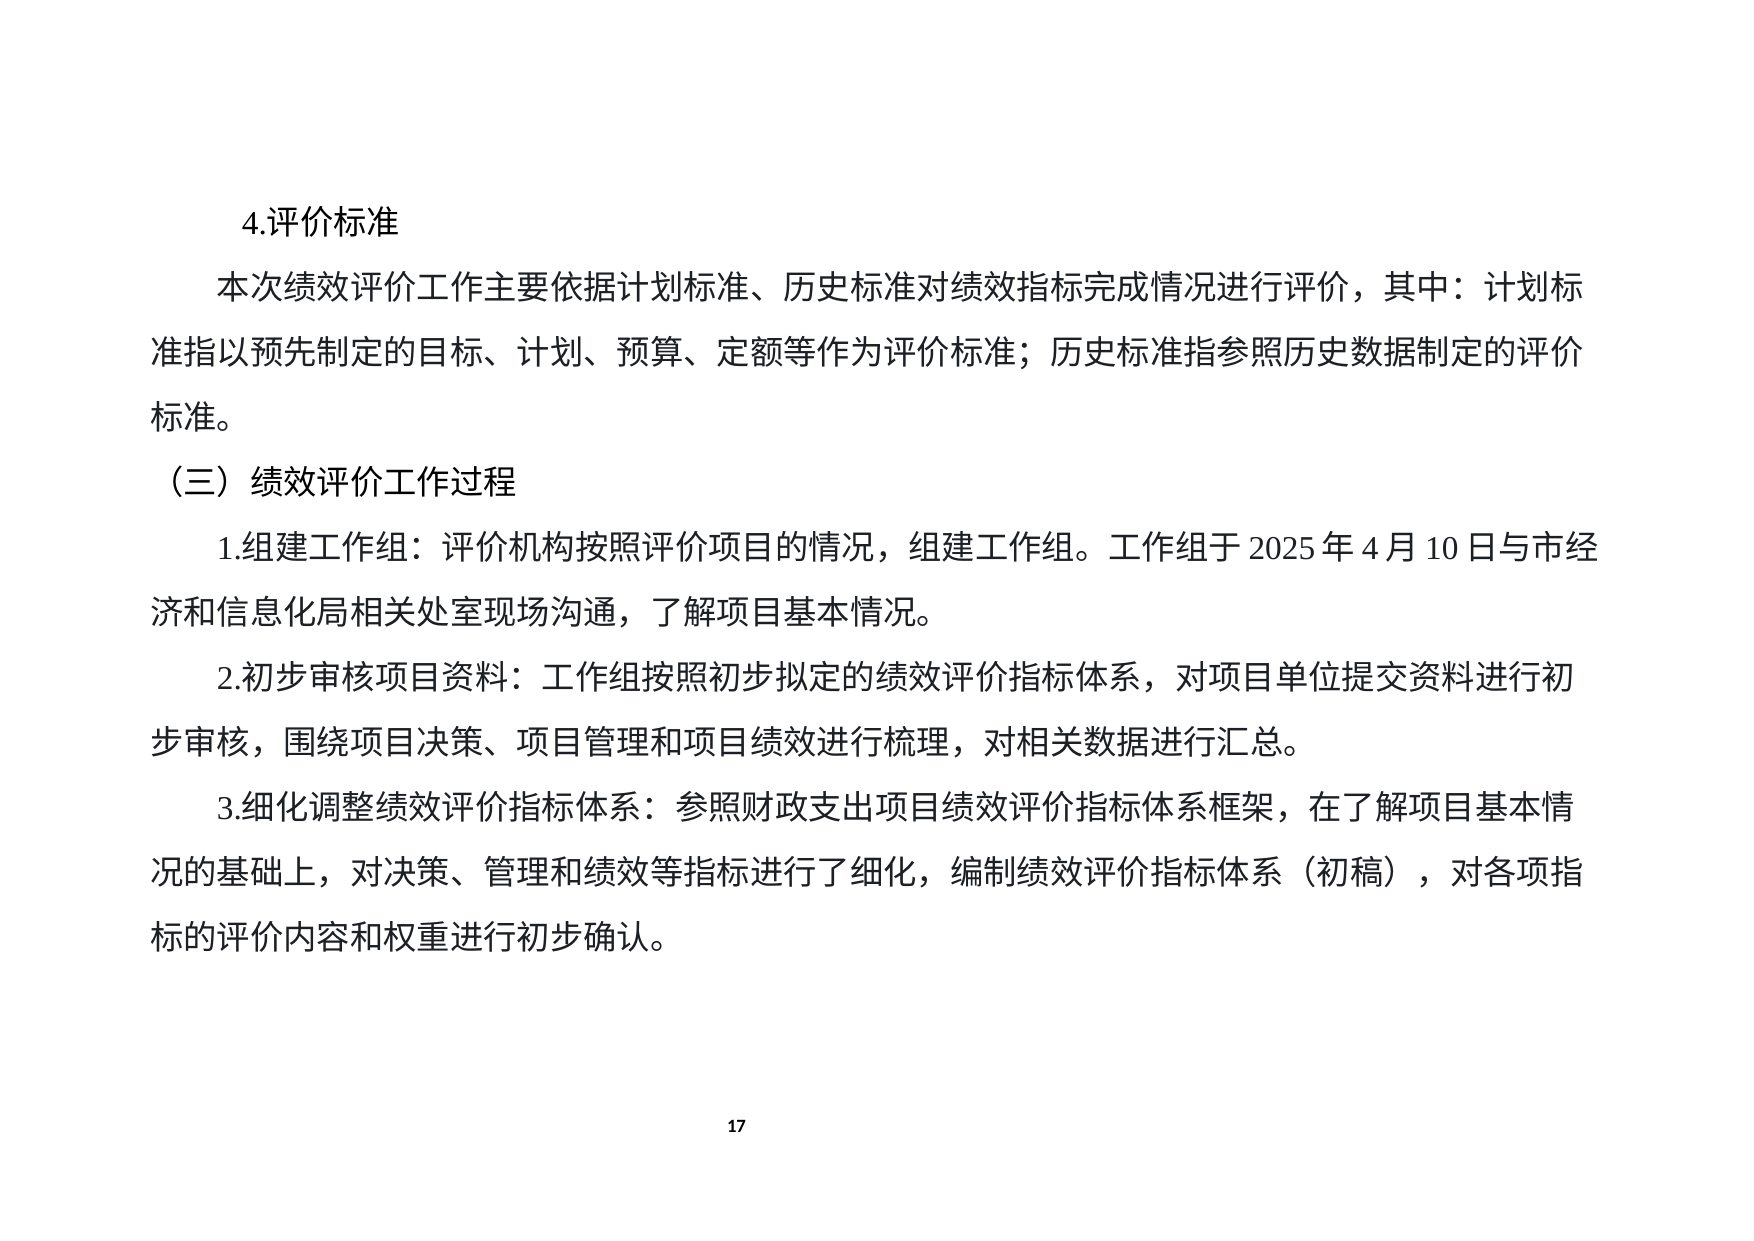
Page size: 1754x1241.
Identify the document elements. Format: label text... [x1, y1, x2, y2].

list 2.初步审核项目资料：工作组按照初步拟定的绩效评价指标体系，对项目单位提交资料进行初步审核，围绕项目决策、项目管理和项目绩效进行梳理，对相关数据进行汇总。 [150, 642, 1604, 772]
subtitle 绩效评价工作过程 [150, 447, 1604, 512]
list 1.组建工作组：评价机构按照评价项目的情况，组建工作组。工作组于2025年4月10日与市经济和信息化局相关处室现场沟通，了解项目基本情况。 [150, 512, 1604, 642]
list 本次绩效评价工作主要依据计划标准、历史标准对绩效指标完成情况进行评价，其中：计划标准指以预先制定的目标、计划、预算、定额等作为评价标准；历史标准指参照历史数据制定的评价标准。 [150, 252, 1604, 447]
list 3.细化调整绩效评价指标体系：参照财政支出项目绩效评价指标体系框架，在了解项目基本情况的基础上，对决策、管理和绩效等指标进行了细化，编制绩效评价指标体系（初稿），对各项指标的评价内容和权重进行初步确认。 [150, 772, 1604, 967]
subtitle 4.评价标准 [150, 187, 1604, 252]
